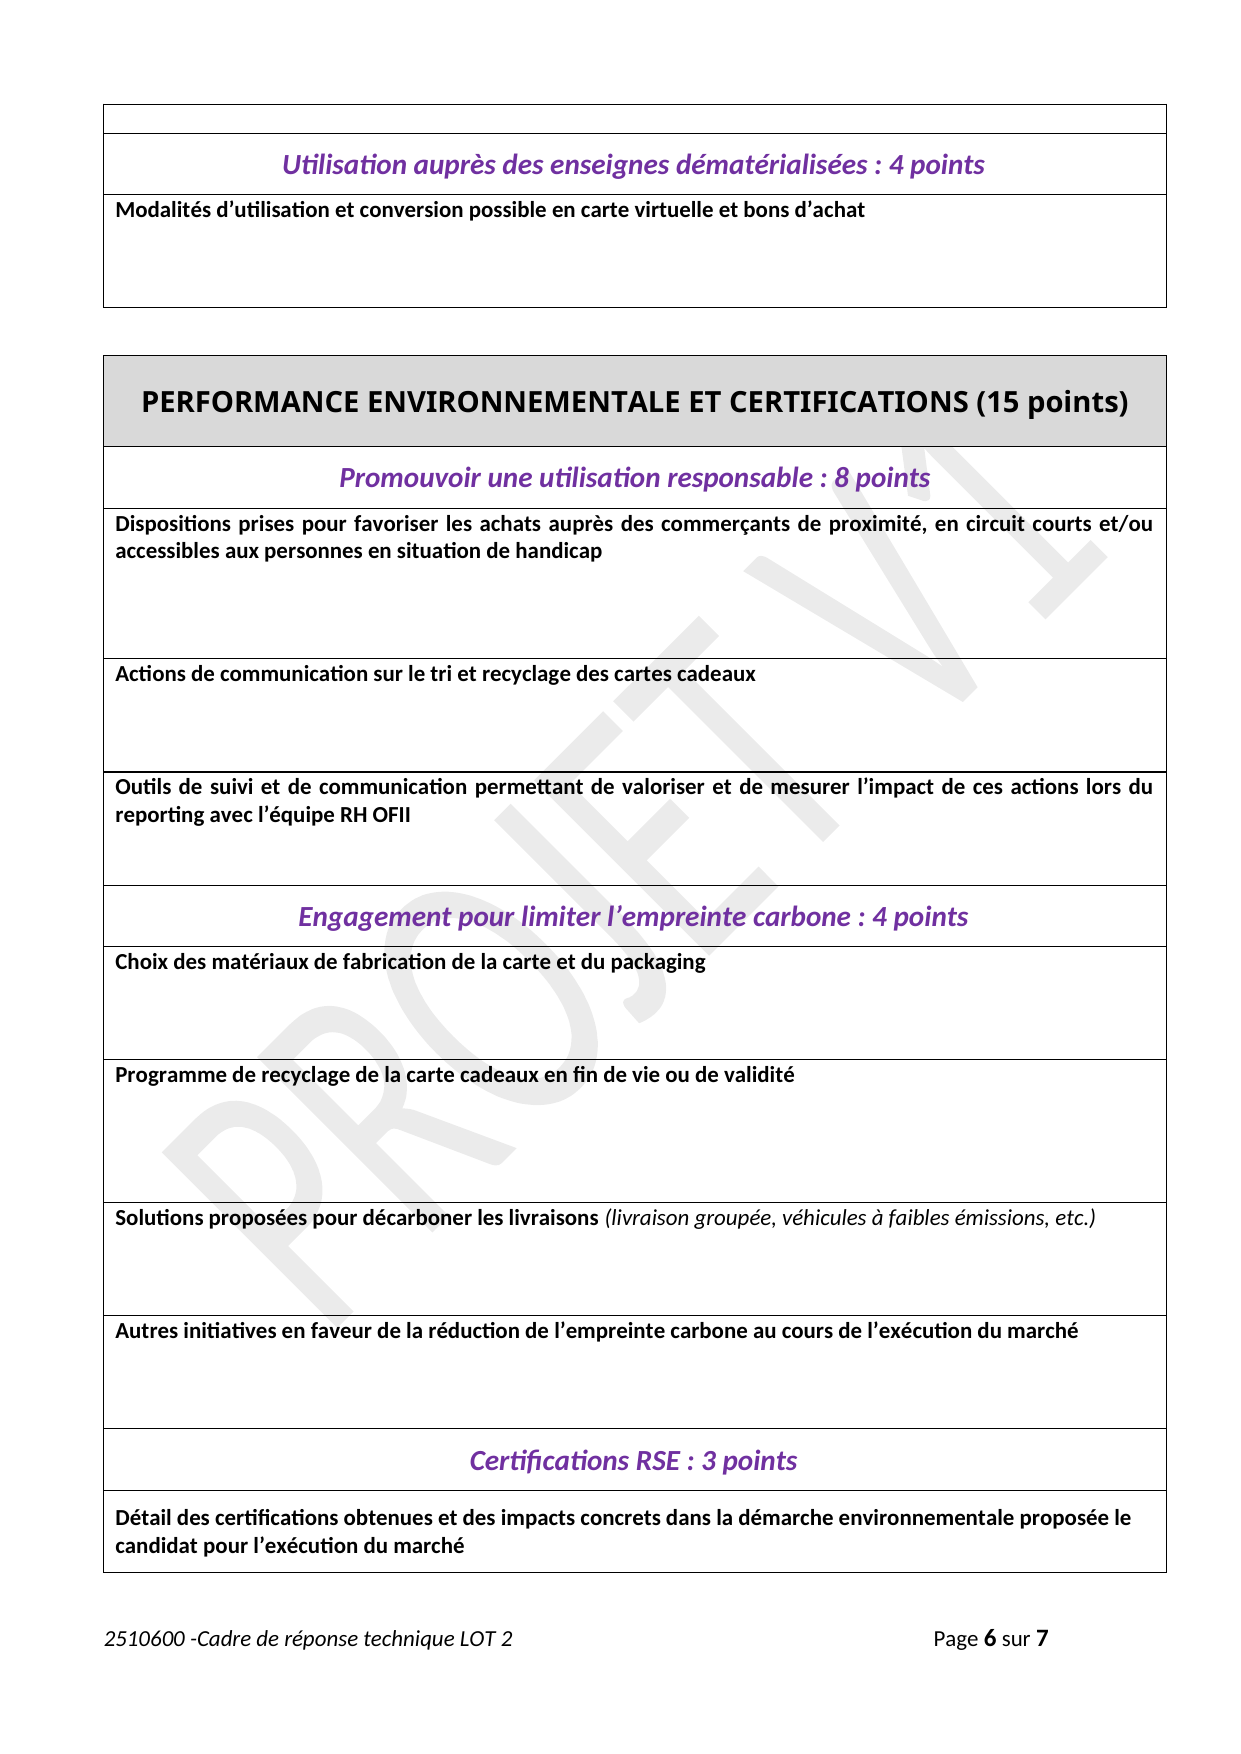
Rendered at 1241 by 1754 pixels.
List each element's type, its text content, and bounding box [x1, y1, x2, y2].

table_cell Modalités d’utilisation et conversion possible en carte virtuelle et bons d’achat [104, 195, 1166, 307]
table_cell Engagement pour limiter l’empreinte carbone : 4 points [104, 886, 1166, 946]
table_cell Autres initiatives en faveur de la réduction de l’empreinte carbone au cours de l’exécution du marché [104, 1316, 1166, 1428]
table_cell Utilisation auprès des enseignes dématérialisées : 4 points [104, 134, 1166, 194]
table_cell Certifications RSE : 3 points [104, 1429, 1166, 1490]
table_cell Dispositions prises pour favoriser les achats auprès des commerçants de proximité, en circuit courts et/ou accessibles aux personnes en situation de handicap [104, 509, 1166, 658]
table_cell Promouvoir une utilisation responsable : 8 points [104, 447, 1166, 508]
table_cell Actions de communication sur le tri et recyclage des cartes cadeaux [104, 659, 1166, 771]
table_cell Solutions proposées pour décarboner les livraisons (livraison groupée, véhicules à faibles émissions, etc.) [104, 1203, 1166, 1315]
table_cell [104, 105, 1166, 132]
table_header PERFORMANCE ENVIRONNEMENTALE ET CERTIFICATIONS (15 points) [104, 356, 1166, 446]
table_cell Choix des matériaux de fabrication de la carte et du packaging [104, 947, 1166, 1059]
table_cell Outils de suivi et de communication permettant de valoriser et de mesurer l’impact de ces actions lors du reporting avec l’équipe RH OFII [104, 773, 1166, 884]
table_cell Programme de recyclage de la carte cadeaux en fin de vie ou de validité [104, 1060, 1166, 1202]
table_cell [104, 1491, 1166, 1572]
